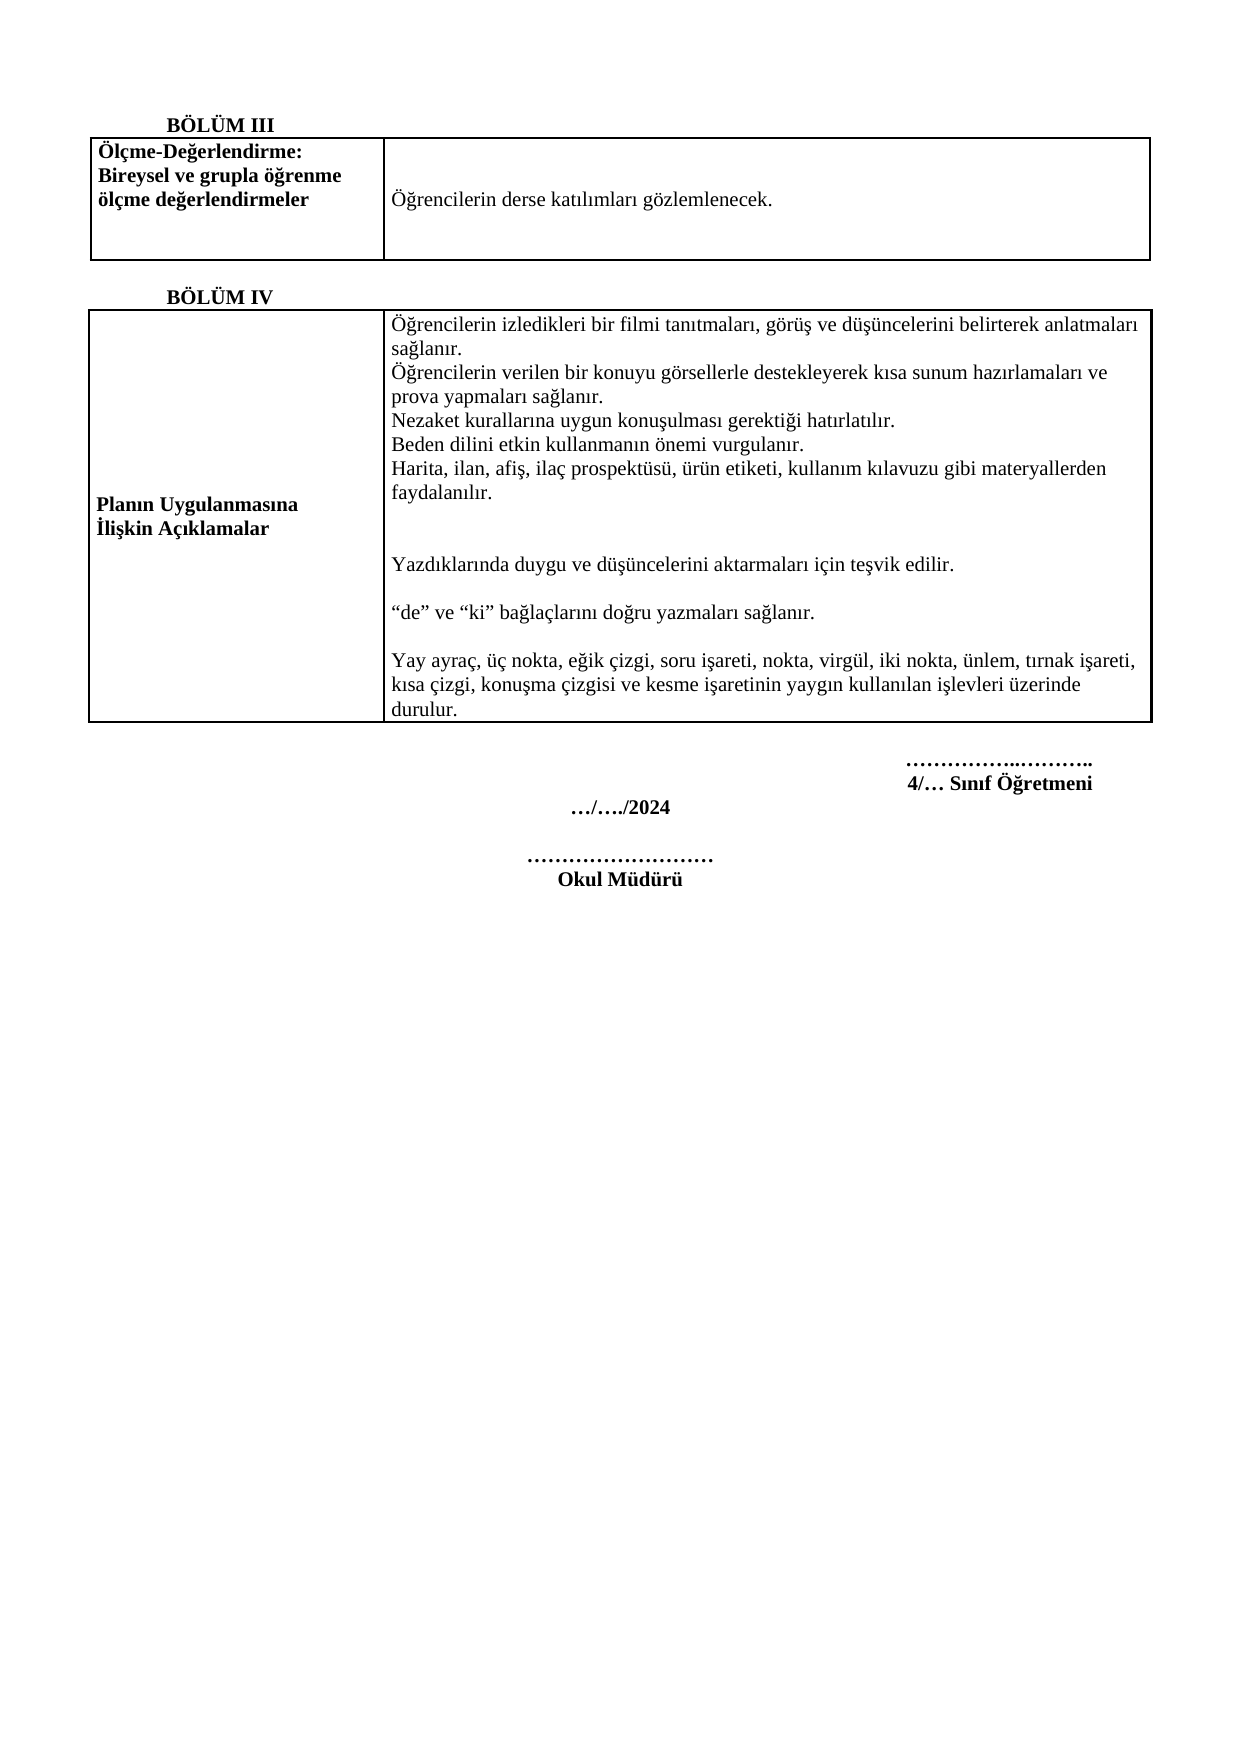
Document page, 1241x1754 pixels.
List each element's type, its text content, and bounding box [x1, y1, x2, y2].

text 4/… Sınıf Öğretmeni [148, 771, 1092, 795]
table_header Öğrencilerin izledikleri bir filmi tanıtmaları, görüş ve düşüncelerini belirterek anlatmaları sağlanır. Öğrencilerin verilen bir konuyu görsellerle destekleyerek kısa sunum hazırlamaları ve prova yapmaları sağlanır. Nezaket kurallarına uygun konuşulması gerektiği hatırlatılır. Beden dilini etkin kullanmanın önemi vurgulanır. Harita, ilan, afiş, ilaç prospektüsü, ürün etiketi, kullanım kılavuzu gibi materyallerden faydalanılır. Yazdıklarında duygu ve düşüncelerini aktarmaları için teşvik edilir. “de” ve “ki” bağlaçlarını doğru yazmaları sağlanır. Yay ayraç, üç nokta, eğik çizgi, soru işareti, nokta, virgül, iki nokta, ünlem, tırnak işareti, kısa çizgi, konuşma çizgisi ve kesme işaretinin yaygın kullanılan işlevleri üzerinde durulur. [385, 311, 1150, 721]
text ……………..……….. [148, 747, 1092, 771]
text Okul Müdürü [148, 867, 1092, 891]
table_header Planın Uygulanmasına İlişkin Açıklamalar [90, 311, 383, 721]
subtitle BÖLÜM IV [148, 285, 1092, 309]
table_header Öğrencilerin derse katılımları gözlemlenecek. [385, 139, 1149, 259]
text …/…./2024 [148, 795, 1092, 819]
table_header Ölçme-Değerlendirme: Bireysel ve grupla öğrenme ölçme değerlendirmeler [92, 139, 383, 259]
text ……………………… [148, 843, 1092, 867]
subtitle BÖLÜM III [148, 113, 1092, 137]
